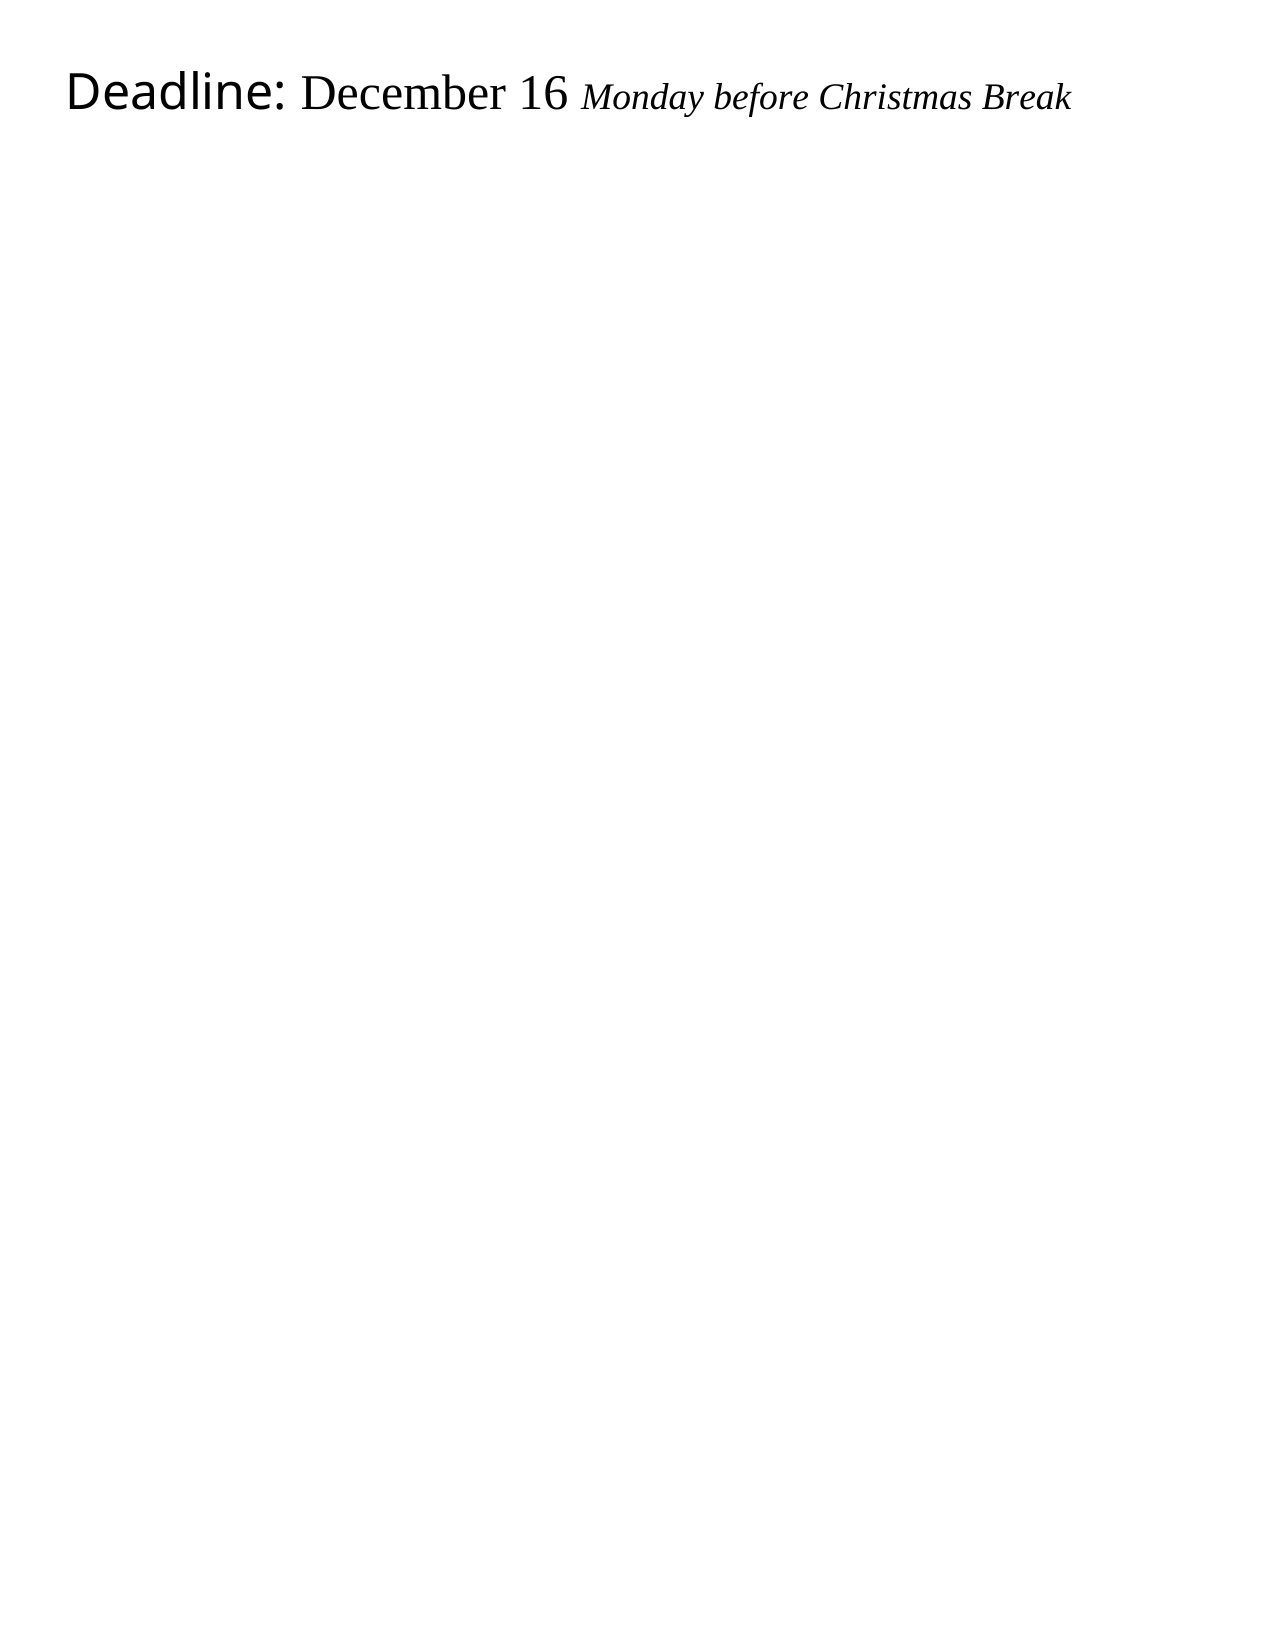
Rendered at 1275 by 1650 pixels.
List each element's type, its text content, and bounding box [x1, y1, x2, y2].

text Deadline: December 16 Monday before Christmas Break [66, 56, 1200, 124]
